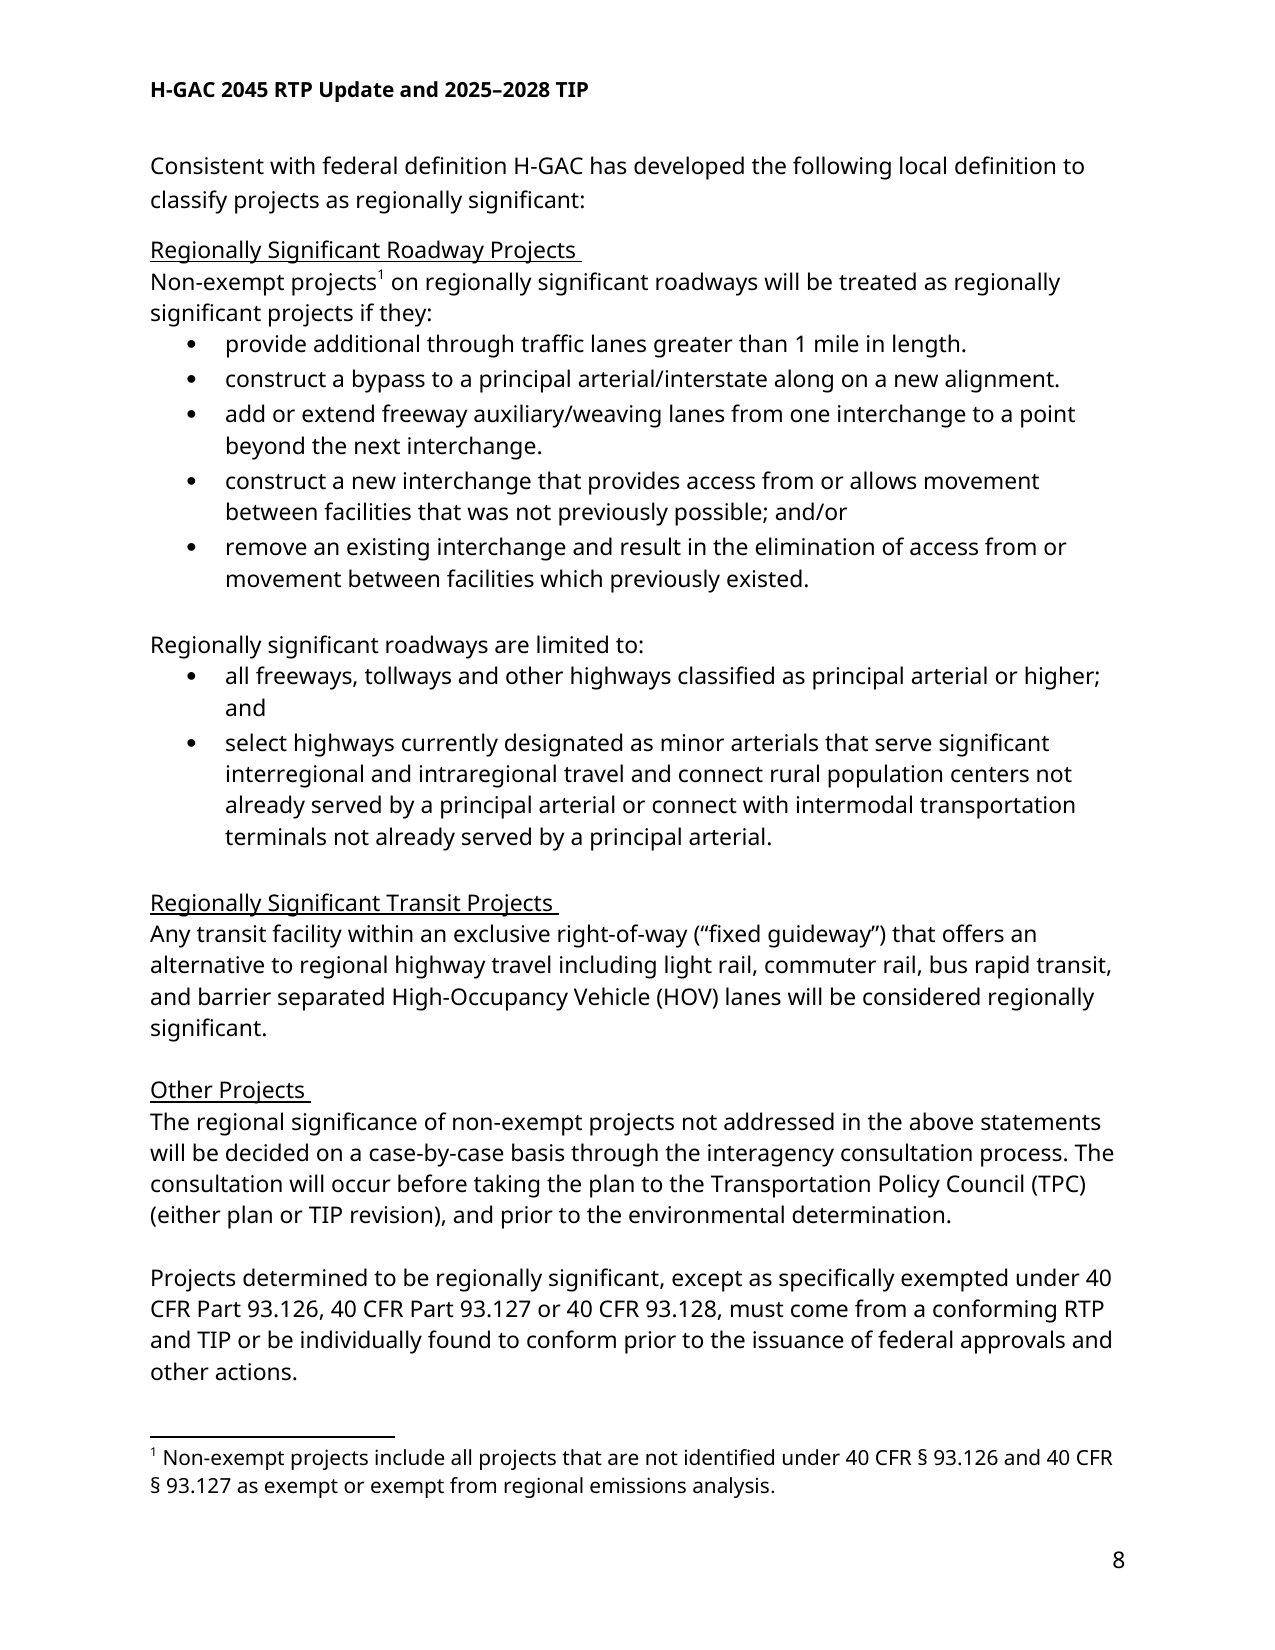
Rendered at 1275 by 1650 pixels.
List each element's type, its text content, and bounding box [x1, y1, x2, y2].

text Regionally Significant Transit Projects [150, 887, 1125, 918]
text Regionally significant roadways are limited to: [150, 629, 1125, 660]
text The regional significance of non-exempt projects not addressed in the above statements will be decided on a case-by-case basis through the interagency consultation process. The consultation will occur before taking the plan to the Transportation Policy Council (TPC) (either plan or TIP revision), and prior to the environmental determination. [150, 1106, 1125, 1231]
list all freeways, tollways and other highways classified as principal arterial or higher; and [187, 660, 1125, 723]
text Consistent with federal definition H-GAC has developed the following local definition to classify projects as regionally significant: [150, 150, 1125, 215]
list construct a bypass to a principal arterial/interstate along on a new alignment. [187, 363, 1125, 394]
text Other Projects [150, 1074, 1125, 1106]
list remove an existing interchange and result in the elimination of access from or movement between facilities which previously existed. [187, 531, 1125, 594]
text Projects determined to be regionally significant, except as specifically exempted under 40 CFR Part 93.126, 40 CFR Part 93.127 or 40 CFR 93.128, must come from a conforming RTP and TIP or be individually found to conform prior to the issuance of federal approvals and other actions. [150, 1262, 1125, 1387]
text Non-exempt projects on regionally significant roadways will be treated as regionally significant projects if they: [150, 265, 1125, 328]
text Any transit facility within an exclusive right-of-way (“fixed guideway”) that offers an alternative to regional highway travel including light rail, commuter rail, bus rapid transit, and barrier separated High-Occupancy Vehicle (HOV) lanes will be considered regionally significant. [150, 918, 1125, 1043]
list add or extend freeway auxiliary/weaving lanes from one interchange to a point beyond the next interchange. [187, 398, 1125, 461]
list select highways currently designated as minor arterials that serve significant interregional and intraregional travel and connect rural population centers not already served by a principal arterial or connect with intermodal transportation terminals not already served by a principal arterial. [187, 727, 1125, 852]
list provide additional through traffic lanes greater than 1 mile in length. [187, 328, 1125, 359]
list construct a new interchange that provides access from or allows movement between facilities that was not previously possible; and/or [187, 465, 1125, 527]
text Regionally Significant Roadway Projects [150, 234, 1125, 265]
